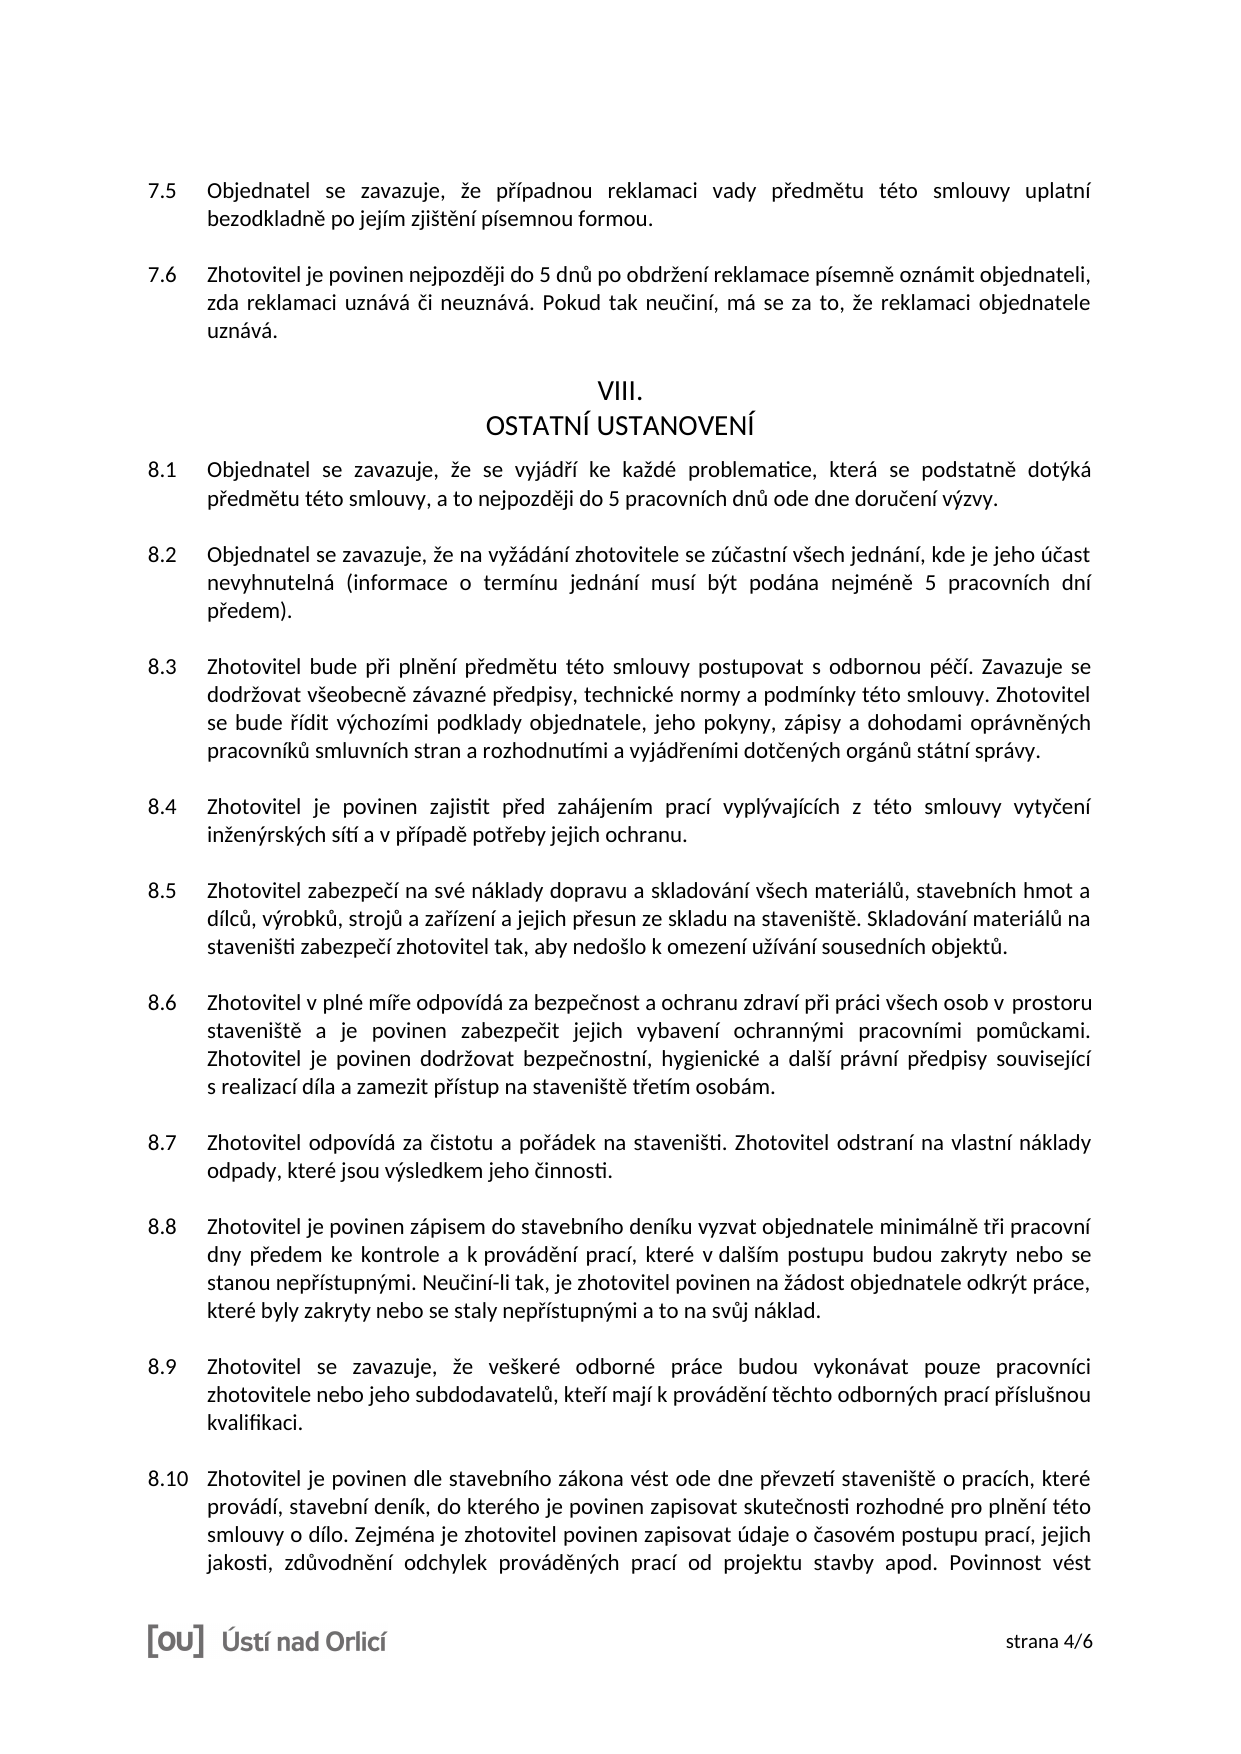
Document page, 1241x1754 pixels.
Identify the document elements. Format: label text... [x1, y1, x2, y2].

text 8.8 Zhotovitel je povinen zápisem do stavebního deníku vyzvat objednatele minimálně tři pracovní dny předem ke kontrole a k provádění prací, které v dalším postupu budou zakryty nebo se stanou nepřístupnými. Neučiní-li tak, je zhotovitel povinen na žádost objednatele odkrýt práce, které byly zakryty nebo se staly nepřístupnými a to na svůj náklad. [148, 1212, 1092, 1324]
text 8.3 Zhotovitel bude při plnění předmětu této smlouvy postupovat s odbornou péčí. Zavazuje se dodržovat všeobecně závazné předpisy, technické normy a podmínky této smlouvy. Zhotovitel se bude řídit výchozími podklady objednatele, jeho pokyny, zápisy a dohodami oprávněných pracovníků smluvních stran a rozhodnutími a vyjádřeními dotčených orgánů státní správy. [148, 652, 1092, 764]
text 8.9 Zhotovitel se zavazuje, že veškeré odborné práce budou vykonávat pouze pracovníci zhotovitele nebo jeho subdodavatelů, kteří mají k provádění těchto odborných prací příslušnou kvalifikaci. [148, 1352, 1092, 1436]
text 8.4 Zhotovitel je povinen zajistit před zahájením prací vyplývajících z této smlouvy vytyčení inženýrských sítí a v případě potřeby jejich ochranu. [148, 792, 1092, 848]
text VIII. [148, 372, 1092, 407]
text 8.7 Zhotovitel odpovídá za čistotu a pořádek na staveništi. Zhotovitel odstraní na vlastní náklady odpady, které jsou výsledkem jeho činnosti. [148, 1128, 1092, 1184]
text ostatní ustanovení [148, 407, 1092, 443]
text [148, 1464, 1092, 1576]
text 8.6 Zhotovitel v plné míře odpovídá za bezpečnost a ochranu zdraví při práci všech osob v prostoru staveniště a je povinen zabezpečit jejich vybavení ochrannými pracovními pomůckami. Zhotovitel je povinen dodržovat bezpečnostní, hygienické a další právní předpisy související s realizací díla a zamezit přístup na staveniště třetím osobám. [148, 988, 1092, 1100]
picture [147, 1623, 388, 1659]
text 8.5 Zhotovitel zabezpečí na své náklady dopravu a skladování všech materiálů, stavebních hmot a dílců, výrobků, strojů a zařízení a jejich přesun ze skladu na staveniště. Skladování materiálů na staveništi zabezpečí zhotovitel tak, aby nedošlo k omezení užívání sousedních objektů. [148, 876, 1092, 960]
text 8.2 Objednatel se zavazuje, že na vyžádání zhotovitele se zúčastní všech jednání, kde je jeho účast nevyhnutelná (informace o termínu jednání musí být podána nejméně 5 pracovních dní předem). [148, 540, 1092, 624]
text 7.6 Zhotovitel je povinen nejpozději do 5 dnů po obdržení reklamace písemně oznámit objednateli, zda reklamaci uznává či neuznává. Pokud tak neučiní, má se za to, že reklamaci objednatele uznává. [148, 260, 1092, 344]
text 8.1 Objednatel se zavazuje, že se vyjádří ke každé problematice, která se podstatně dotýká předmětu této smlouvy, a to nejpozději do 5 pracovních dnů ode dne doručení výzvy. [148, 456, 1092, 512]
text 7.5 Objednatel se zavazuje, že případnou reklamaci vady předmětu této smlouvy uplatní bezodkladně po jejím zjištění písemnou formou. [148, 176, 1092, 232]
